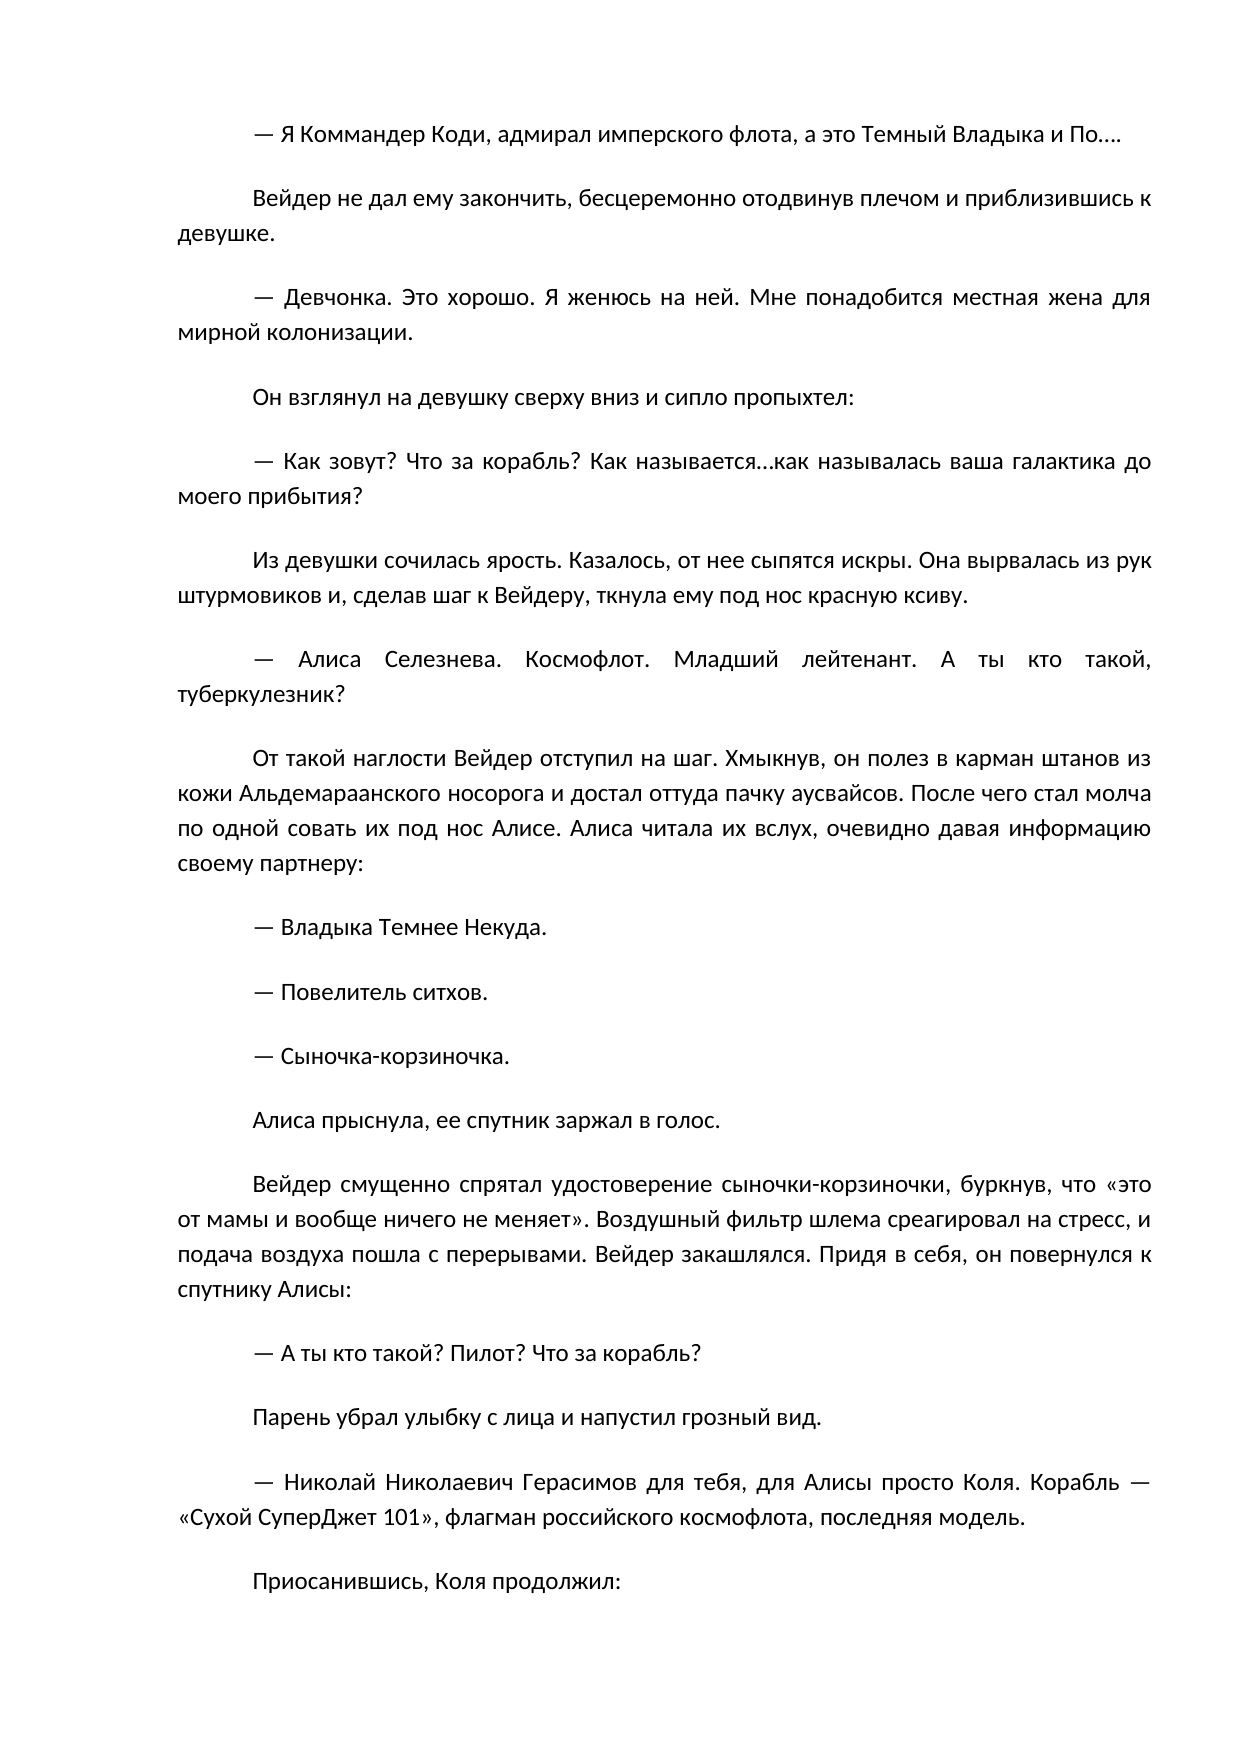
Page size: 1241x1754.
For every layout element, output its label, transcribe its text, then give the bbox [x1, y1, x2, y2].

text — Как зовут? Что за корабль? Как называется…как называлась ваша галактика до моего прибытия? [177, 445, 1152, 510]
text Приосанившись, Коля продолжил: [177, 1565, 1152, 1595]
text Вейдер не дал ему закончить, бесцеремонно отодвинув плечом и приблизившись к девушке. [177, 182, 1152, 248]
text Вейдер смущенно спрятал удостоверение сыночки-корзиночки, буркнув, что «это от мамы и вообще ничего не меняет». Воздушный фильтр шлема среагировал на стресс, и подача воздуха пошла с перерывами. Вейдер закашлялся. Придя в себя, он повернулся к спутнику Алисы: [177, 1168, 1152, 1304]
text Алиса прыснула, ее спутник заржал в голос. [177, 1104, 1152, 1134]
text Парень убрал улыбку с лица и напустил грозный вид. [177, 1401, 1152, 1432]
text — Николай Николаевич Герасимов для тебя, для Алисы просто Коля. Корабль — «Сухой СуперДжет 101», флагман российского космофлота, последняя модель. [177, 1466, 1152, 1531]
text — А ты кто такой? Пилот? Что за корабль? [177, 1337, 1152, 1368]
text Из девушки сочилась ярость. Казалось, от нее сыпятся искры. Она вырвалась из рук штурмовиков и, сделав шаг к Вейдеру, ткнула ему под нос красную ксиву. [177, 544, 1152, 609]
text — Владыка Темнее Некуда. [177, 911, 1152, 942]
text Он взглянул на девушку сверху вниз и сипло пропыхтел: [177, 381, 1152, 411]
text — Я Коммандер Коди, адмирал имперского флота, а это Темный Владыка и По…. [177, 118, 1152, 149]
text — Девчонка. Это хорошо. Я женюсь на ней. Мне понадобится местная жена для мирной колонизации. [177, 281, 1152, 347]
text — Сыночка-корзиночка. [177, 1040, 1152, 1070]
text — Повелитель ситхов. [177, 976, 1152, 1006]
text От такой наглости Вейдер отступил на шаг. Хмыкнув, он полез в карман штанов из кожи Альдемараанского носорога и достал оттуда пачку аусвайсов. После чего стал молча по одной совать их под нос Алисе. Алиса читала их вслух, очевидно давая информацию своему партнеру: [177, 742, 1152, 878]
text — Алиса Селезнева. Космофлот. Младший лейтенант. А ты кто такой, туберкулезник? [177, 643, 1152, 709]
